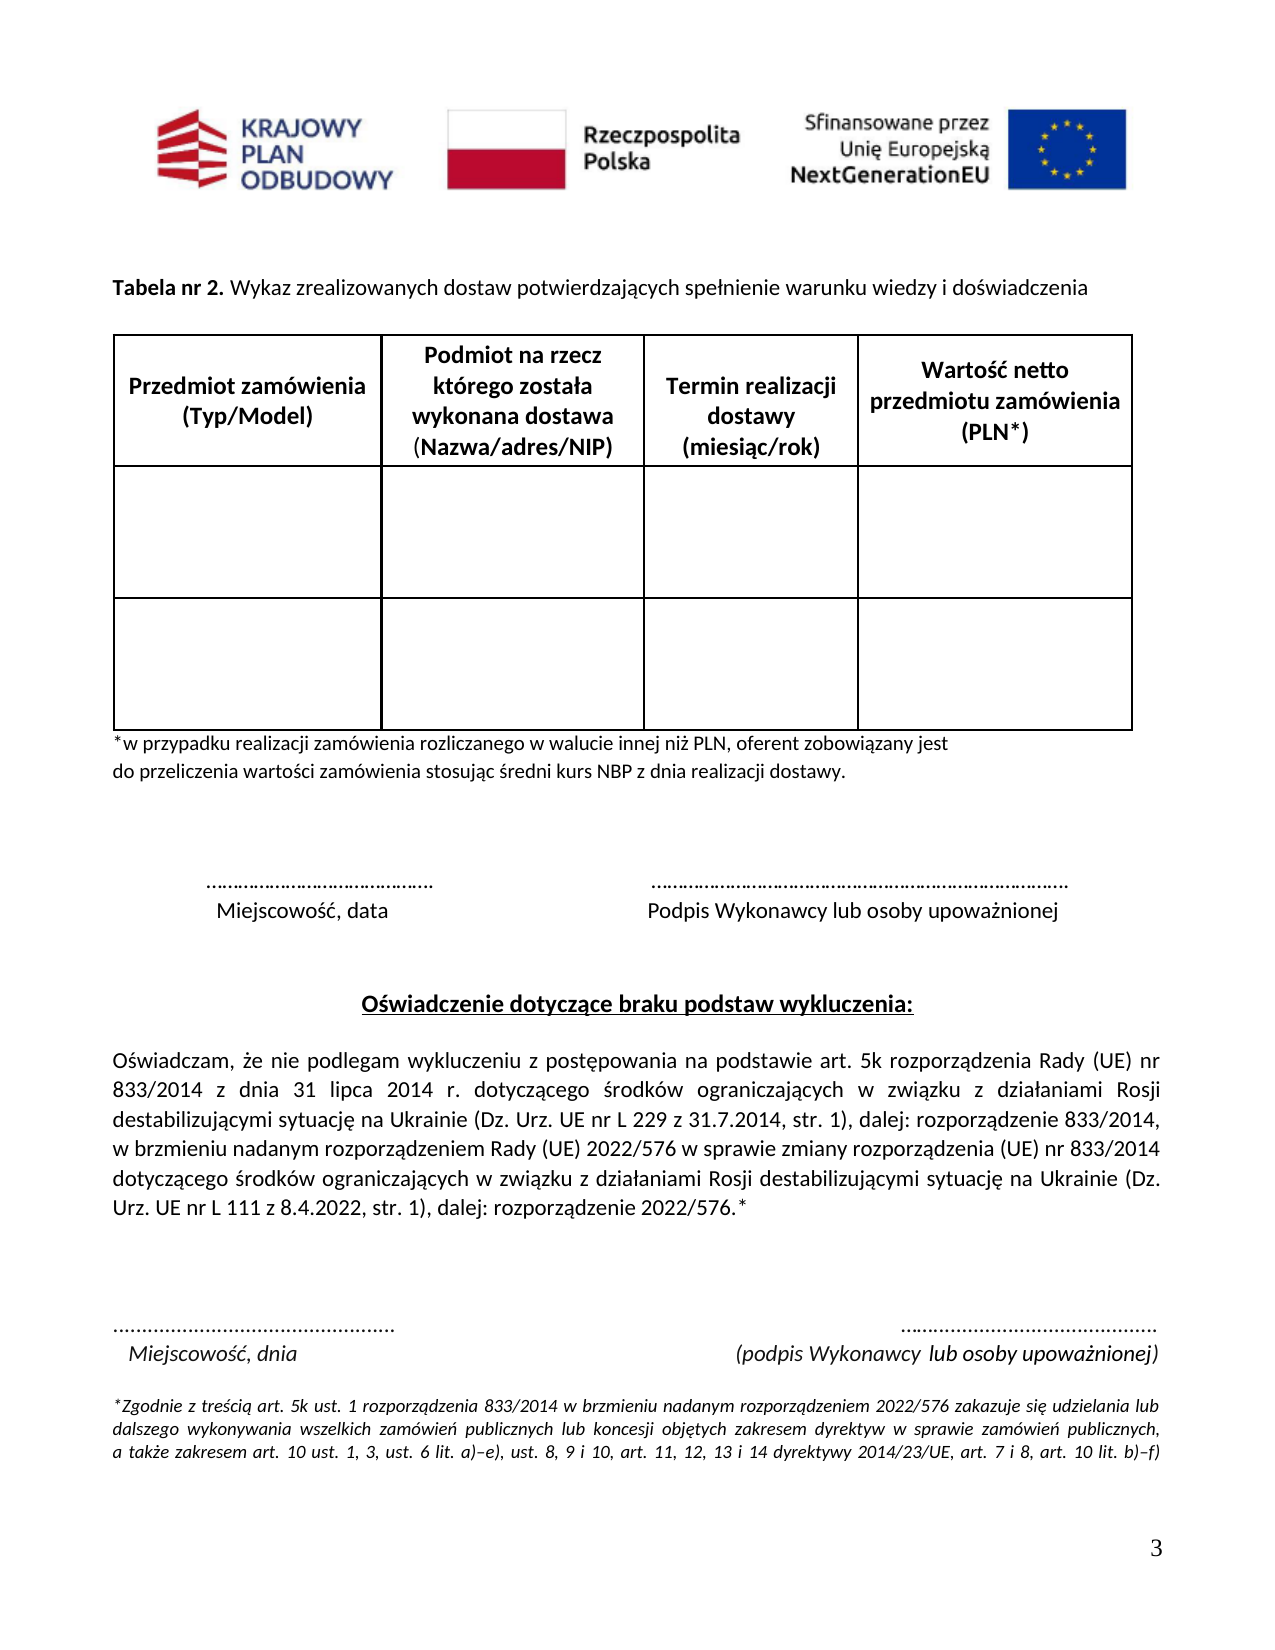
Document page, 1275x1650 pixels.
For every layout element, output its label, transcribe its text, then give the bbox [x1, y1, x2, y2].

table_header Wartość netto przedmiotu zamówienia (PLN*) [859, 336, 1131, 465]
table_cell [859, 599, 1131, 728]
text Oświadczenie dotyczące braku podstaw wykluczenia: [112, 988, 1162, 1018]
text ................................................. ……....................................... [112, 1311, 1162, 1339]
table_cell [859, 467, 1131, 597]
text Oświadczam, że nie podlegam wykluczeniu z postępowania na podstawie art. 5k rozporządzenia Rady (UE) nr 833/2014 z dnia 31 lipca 2014 r. dotyczącego środków ograniczających w związku z działaniami Rosji destabilizującymi sytuację na Ukrainie (Dz. Urz. UE nr L 229 z 31.7.2014, str. 1), dalej: rozporządzenie 833/2014, w brzmieniu nadanym rozporządzeniem Rady (UE) 2022/576 w sprawie zmiany rozporządzenia (UE) nr 833/2014 dotyczącego środków ograniczających w związku z działaniami Rosji destabilizującymi sytuację na Ukrainie (Dz. Urz. UE nr L 111 z 8.4.2022, str. 1), dalej: rozporządzenie 2022/576.* [112, 1046, 1162, 1221]
table_cell [115, 599, 380, 728]
table_cell [383, 599, 643, 728]
text Miejscowość, dnia (podpis Wykonawcy lub osoby upoważnionej) [112, 1339, 1162, 1367]
table_cell [383, 467, 643, 597]
table_header Termin realizacji dostawy (miesiąc/rok) [645, 336, 857, 465]
table_cell [645, 467, 857, 597]
table_cell [645, 599, 857, 728]
table_header Przedmiot zamówienia (Typ/Model) [115, 336, 380, 465]
table_cell [115, 467, 380, 597]
picture [112, 87, 1163, 217]
text *w przypadku realizacji zamówienia rozliczanego w walucie innej niż PLN, oferent zobowiązany jest do przeliczenia wartości zamówienia stosując średni kurs NBP z dnia realizacji dostawy. [112, 731, 1162, 783]
table_header Podmiot na rzecz którego została wykonana dostawa (Nazwa/adres/NIP) [383, 336, 643, 465]
text Tabela nr 2. Wykaz zrealizowanych dostaw potwierdzających spełnienie warunku wiedzy i doświadczenia [112, 273, 1162, 301]
